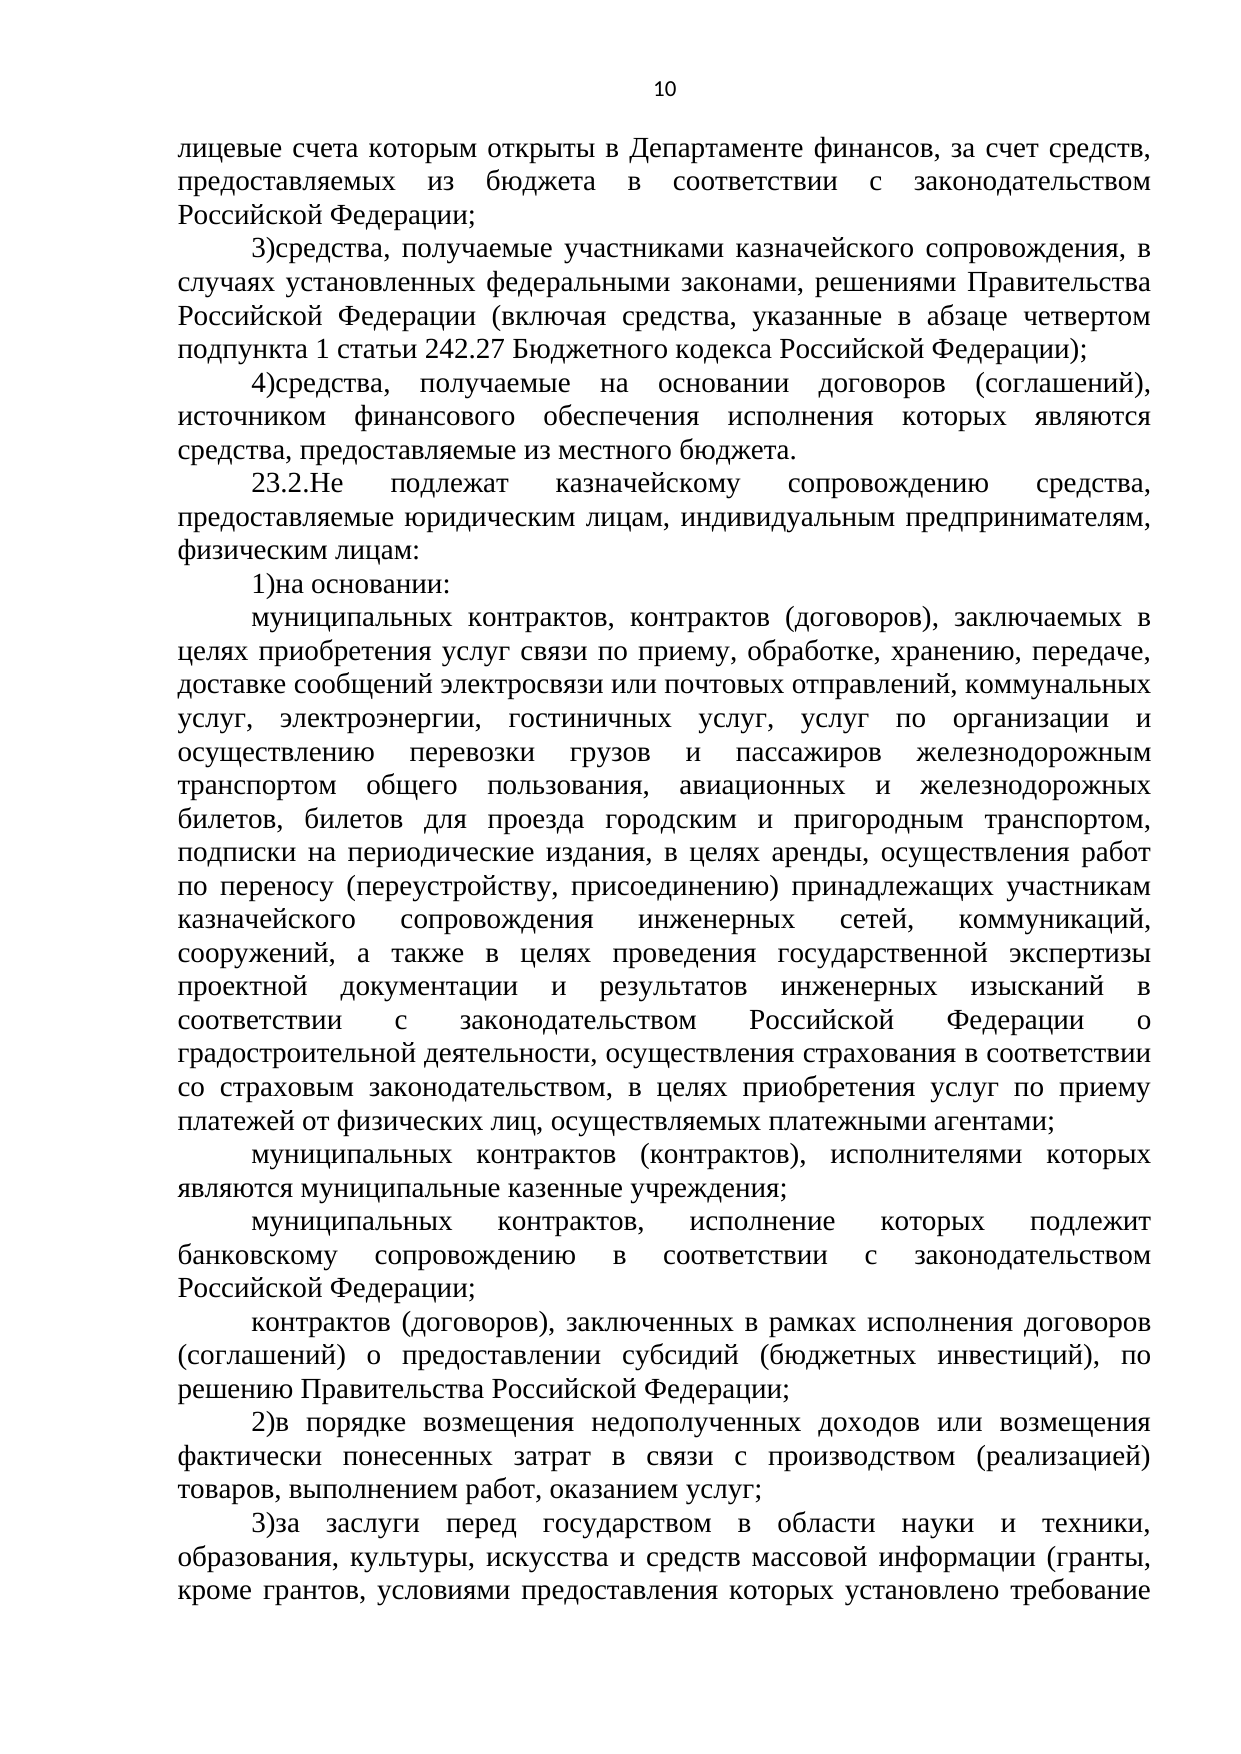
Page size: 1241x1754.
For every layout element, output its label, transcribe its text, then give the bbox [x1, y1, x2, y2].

text 1)на основании: [177, 566, 1152, 599]
text 3)средства, получаемые участниками казначейского сопровождения, в случаях установленных федеральными законами, решениями Правительства Российской Федерации (включая средства, указанные в абзаце четвертом подпункта 1 статьи 242.27 Бюджетного кодекса Российской Федерации); [177, 231, 1152, 365]
text муниципальных контрактов, исполнение которых подлежит банковскому сопровождению в соответствии с законодательством Российской Федерации; [177, 1203, 1152, 1304]
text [177, 130, 1152, 231]
text 2)в порядке возмещения недополученных доходов или возмещения фактически понесенных затрат в связи с производством (реализацией) товаров, выполнением работ, оказанием услуг; [177, 1404, 1152, 1505]
text 23.2.Не подлежат казначейскому сопровождению средства, предоставляемые юридическим лицам, индивидуальным предпринимателям, физическим лицам: [177, 465, 1152, 566]
text муниципальных контрактов, контрактов (договоров), заключаемых в целях приобретения услуг связи по приему, обработке, хранению, передаче, доставке сообщений электросвязи или почтовых отправлений, коммунальных услуг, электроэнергии, гостиничных услуг, услуг по организации и осуществлению перевозки грузов и пассажиров железнодорожным транспортом общего пользования, авиационных и железнодорожных билетов, билетов для проезда городским и пригородным транспортом, подписки на периодические издания, в целях аренды, осуществления работ по переносу (переустройству, присоединению) принадлежащих участникам казначейского сопровождения инженерных сетей, коммуникаций, сооружений, а также в целях проведения государственной экспертизы проектной документации и результатов инженерных изысканий в соответствии с законодательством Российской Федерации о градостроительной деятельности, осуществления страхования в соответствии со страховым законодательством, в целях приобретения услуг по приему платежей от физических лиц, осуществляемых платежными агентами; [177, 599, 1152, 1136]
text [177, 1505, 1152, 1606]
text 4)средства, получаемые на основании договоров (соглашений), источником финансового обеспечения исполнения которых являются средства, предоставляемые из местного бюджета. [177, 365, 1152, 465]
text муниципальных контрактов (контрактов), исполнителями которых являются муниципальные казенные учреждения; [177, 1136, 1152, 1203]
text контрактов (договоров), заключенных в рамках исполнения договоров (соглашений) о предоставлении субсидий (бюджетных инвестиций), по решению Правительства Российской Федерации; [177, 1304, 1152, 1404]
